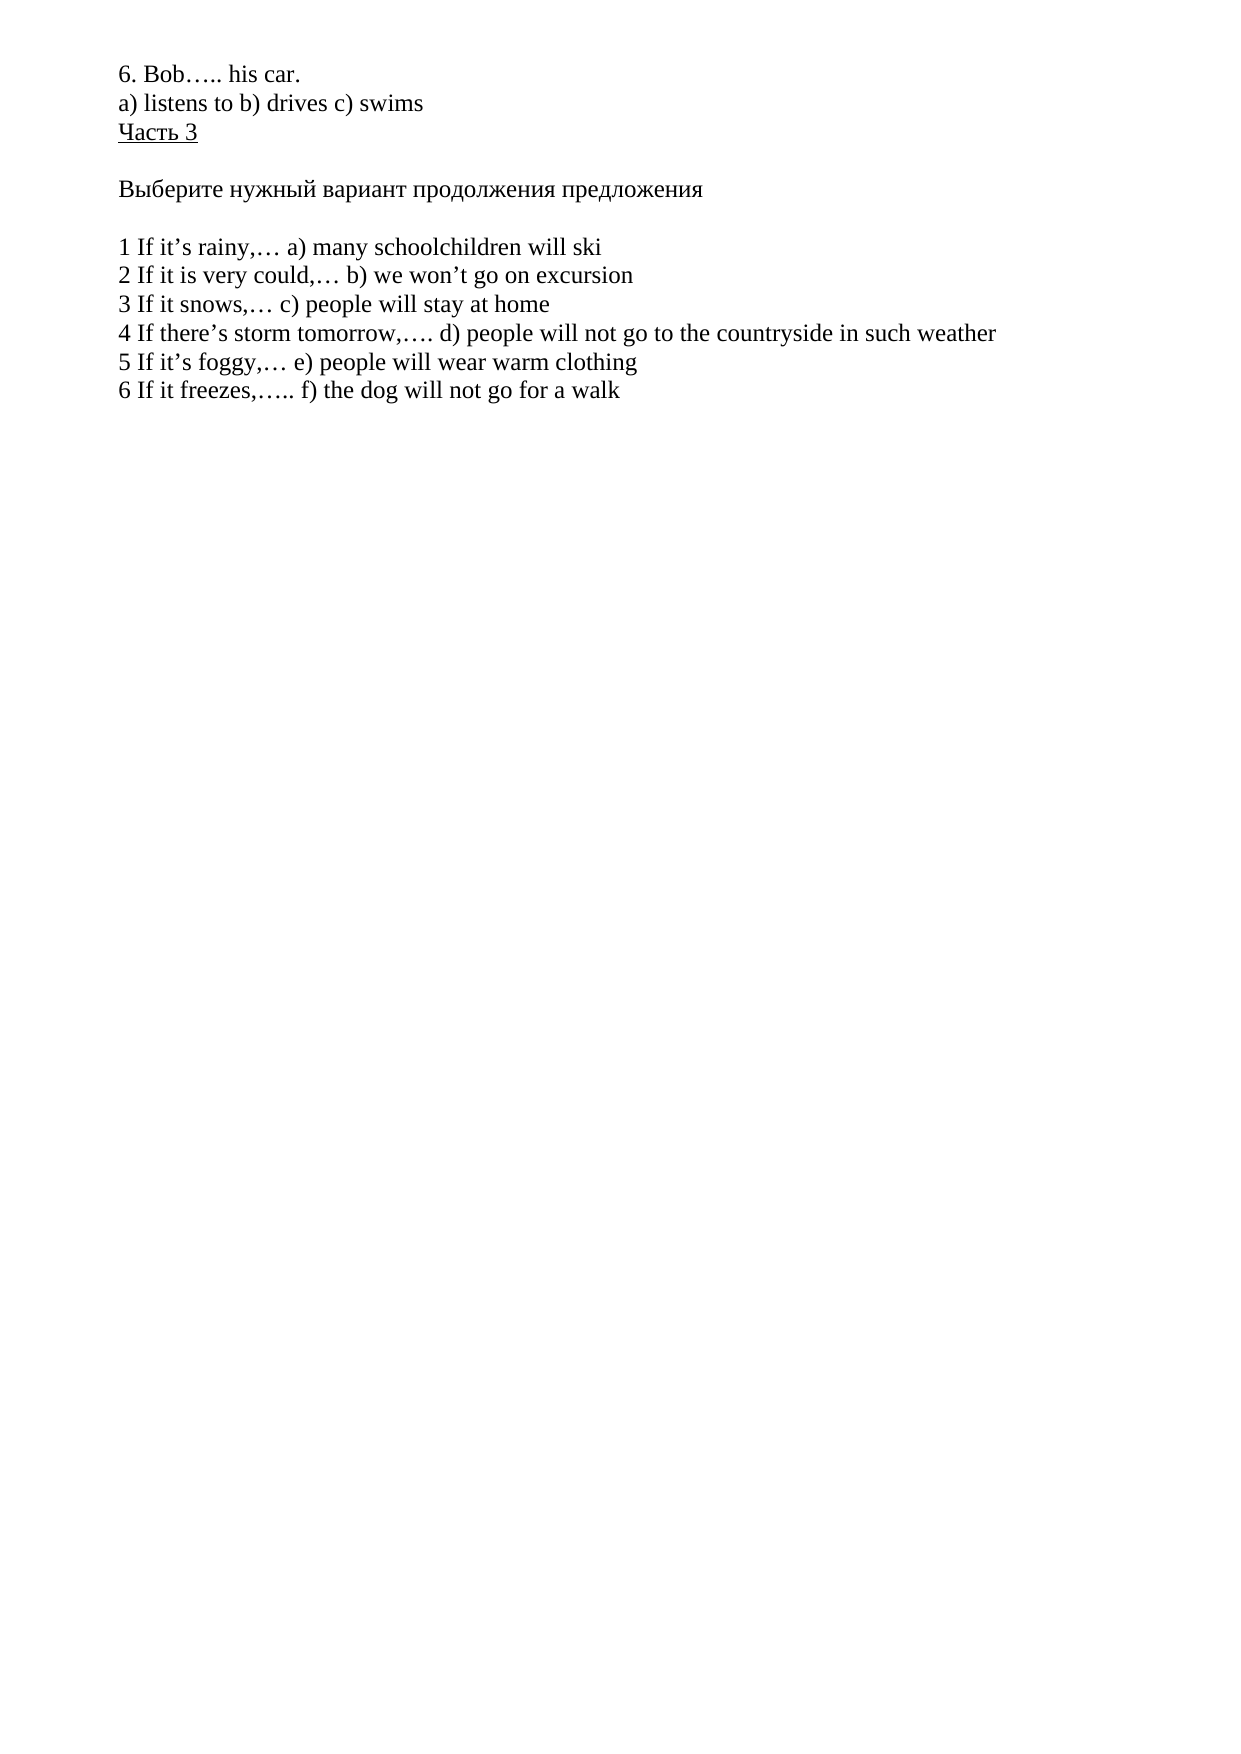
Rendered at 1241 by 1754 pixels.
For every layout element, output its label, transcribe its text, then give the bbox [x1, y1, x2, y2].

text 2 If it is very could,… b) we won’t go on excursion [118, 260, 1152, 289]
text 5 If it’s foggy,… e) people will wear warm clothing [118, 347, 1152, 375]
text 6 If it freezes,….. f) the dog will not go for a walk [118, 375, 1152, 404]
text 3 If it snows,… c) people will stay at home [118, 289, 1152, 318]
text 4 If there’s storm tomorrow,…. d) people will not go to the countryside in such weather [118, 318, 1152, 347]
text Часть 3 [118, 117, 1152, 145]
text a) listens to b) drives c) swims [118, 88, 1152, 117]
text 6. Bob….. his car. [118, 59, 1152, 88]
text 1 If it’s rainy,… a) many schoolchildren will ski [118, 232, 1152, 260]
text Выберите нужный вариант продолжения предложения [118, 174, 1152, 203]
